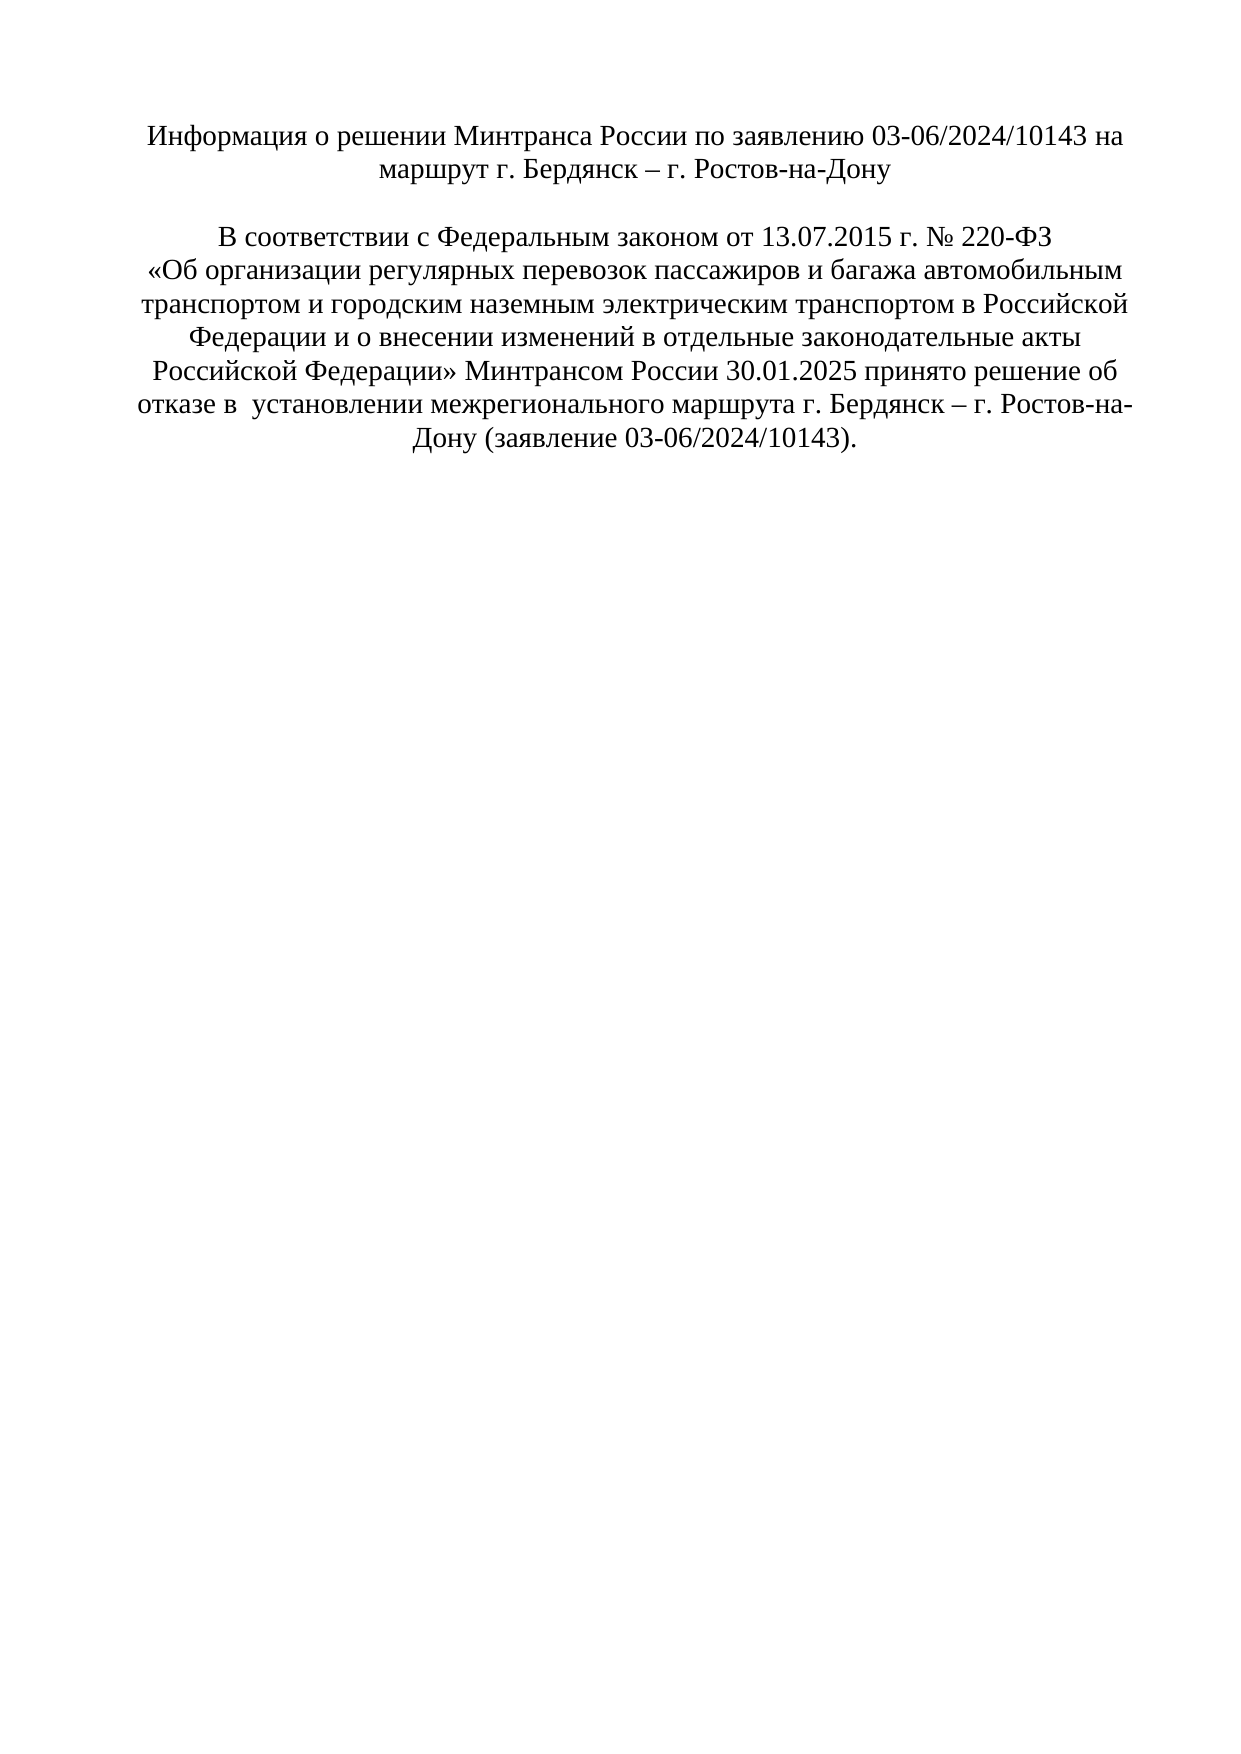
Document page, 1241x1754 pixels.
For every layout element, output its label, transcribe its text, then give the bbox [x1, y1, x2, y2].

text Информация о решении Минтранса России по заявлению 03-06/2024/10143 на маршрут г. Бердянск – г. Ростов-на-Дону [118, 118, 1152, 185]
text В соответствии с Федеральным законом от 13.07.2015 г. № 220-ФЗ «Об организации регулярных перевозок пассажиров и багажа автомобильным транспортом и городским наземным электрическим транспортом в Российской Федерации и о внесении изменений в отдельные законодательные акты Российской Федерации» Минтрансом России 30.01.2025 принято решение об отказе в установлении межрегионального маршрута г. Бердянск – г. Ростов-на-Дону (заявление 03-06/2024/10143). [118, 219, 1152, 453]
